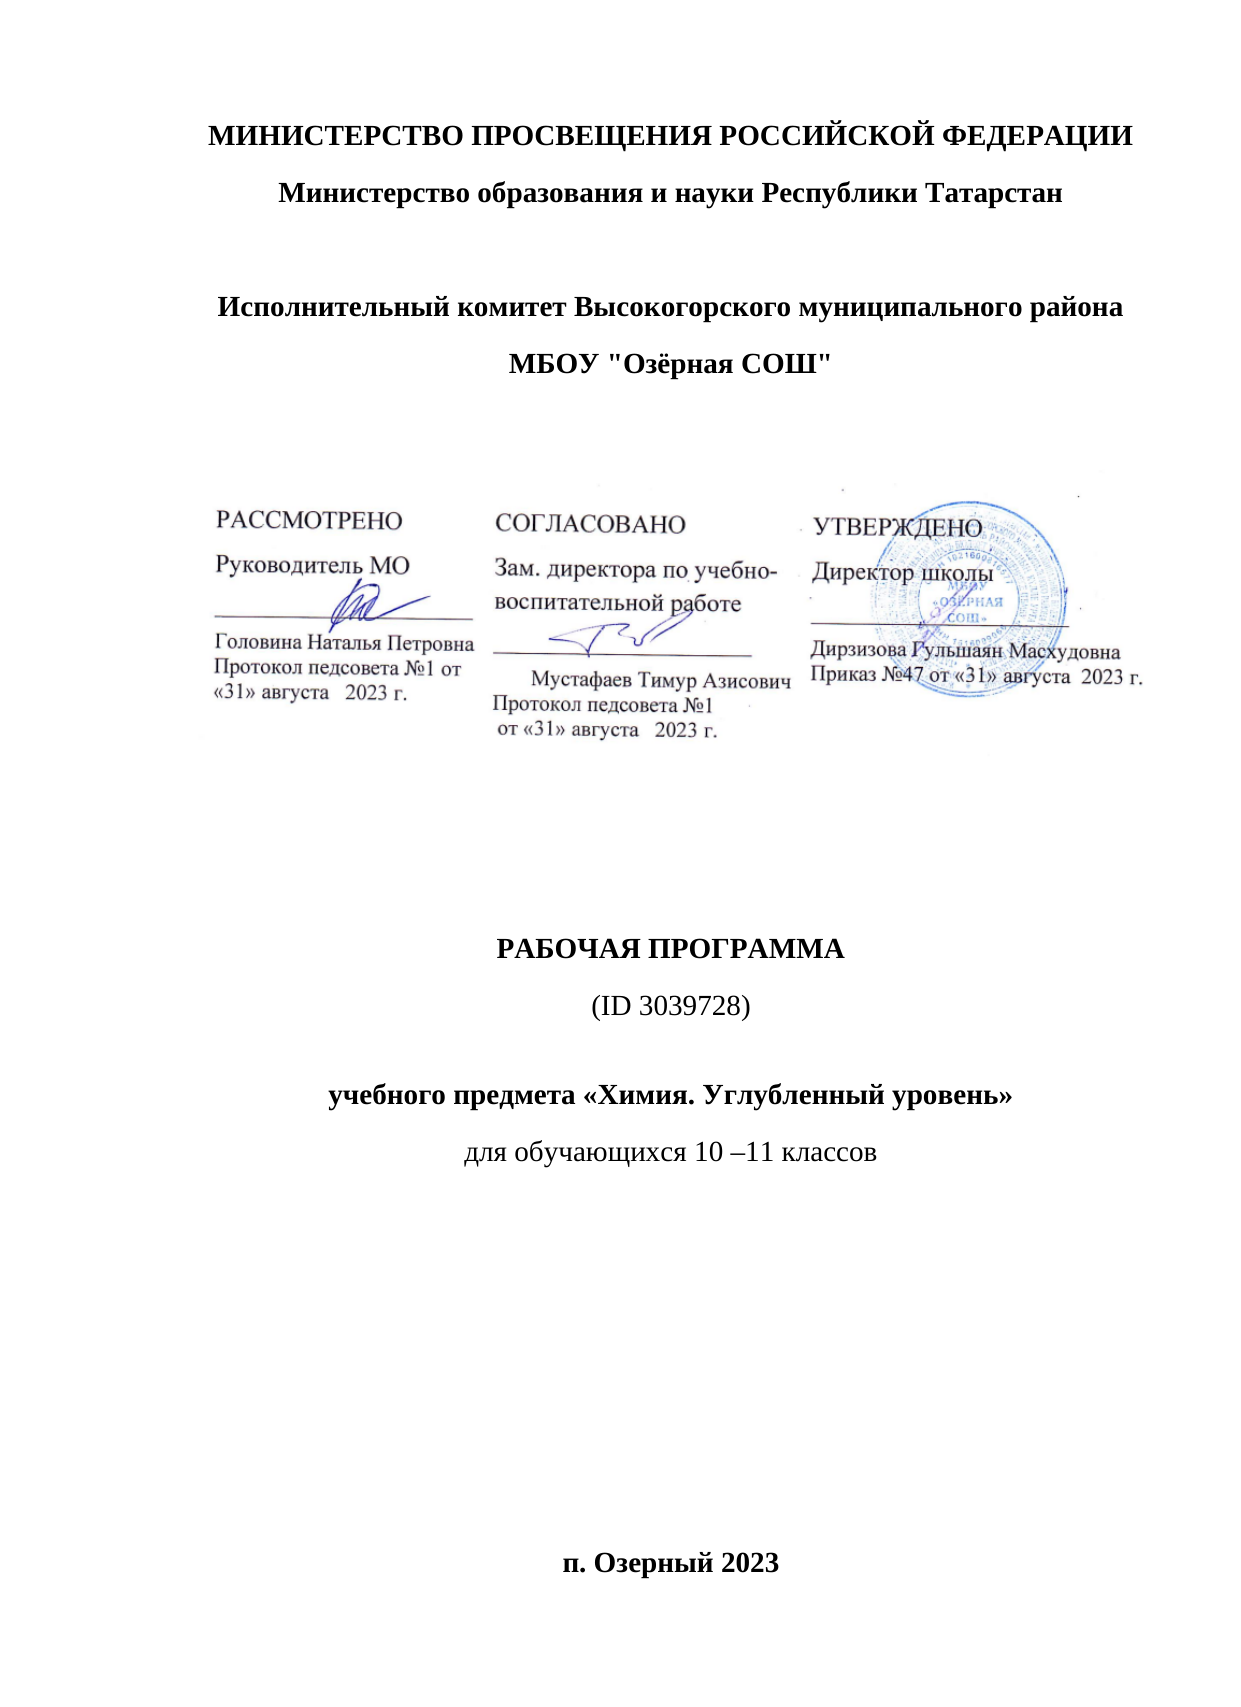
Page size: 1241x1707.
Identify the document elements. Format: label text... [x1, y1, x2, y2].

text для обучающихся 10 –11 классов [190, 1134, 1152, 1168]
text РАБОЧАЯ ПРОГРАММА [190, 931, 1152, 965]
text ‌Исполнительный комитет Высокогорского муниципального района‌​ [190, 289, 1152, 323]
picture [189, 467, 1165, 767]
text учебного предмета «Химия. Углубленный уровень» [190, 1077, 1152, 1111]
text МИНИСТЕРСТВО ПРОСВЕЩЕНИЯ РОССИЙСКОЙ ФЕДЕРАЦИИ [190, 118, 1152, 152]
text п. Озерный‌ 2023‌​ [190, 1546, 1152, 1579]
text (ID 3039728) [190, 988, 1152, 1022]
text ‌Министерство образования и науки Республики Татарстан ‌‌ [190, 175, 1152, 266]
text МБОУ "Озёрная СОШ" [190, 346, 1152, 379]
